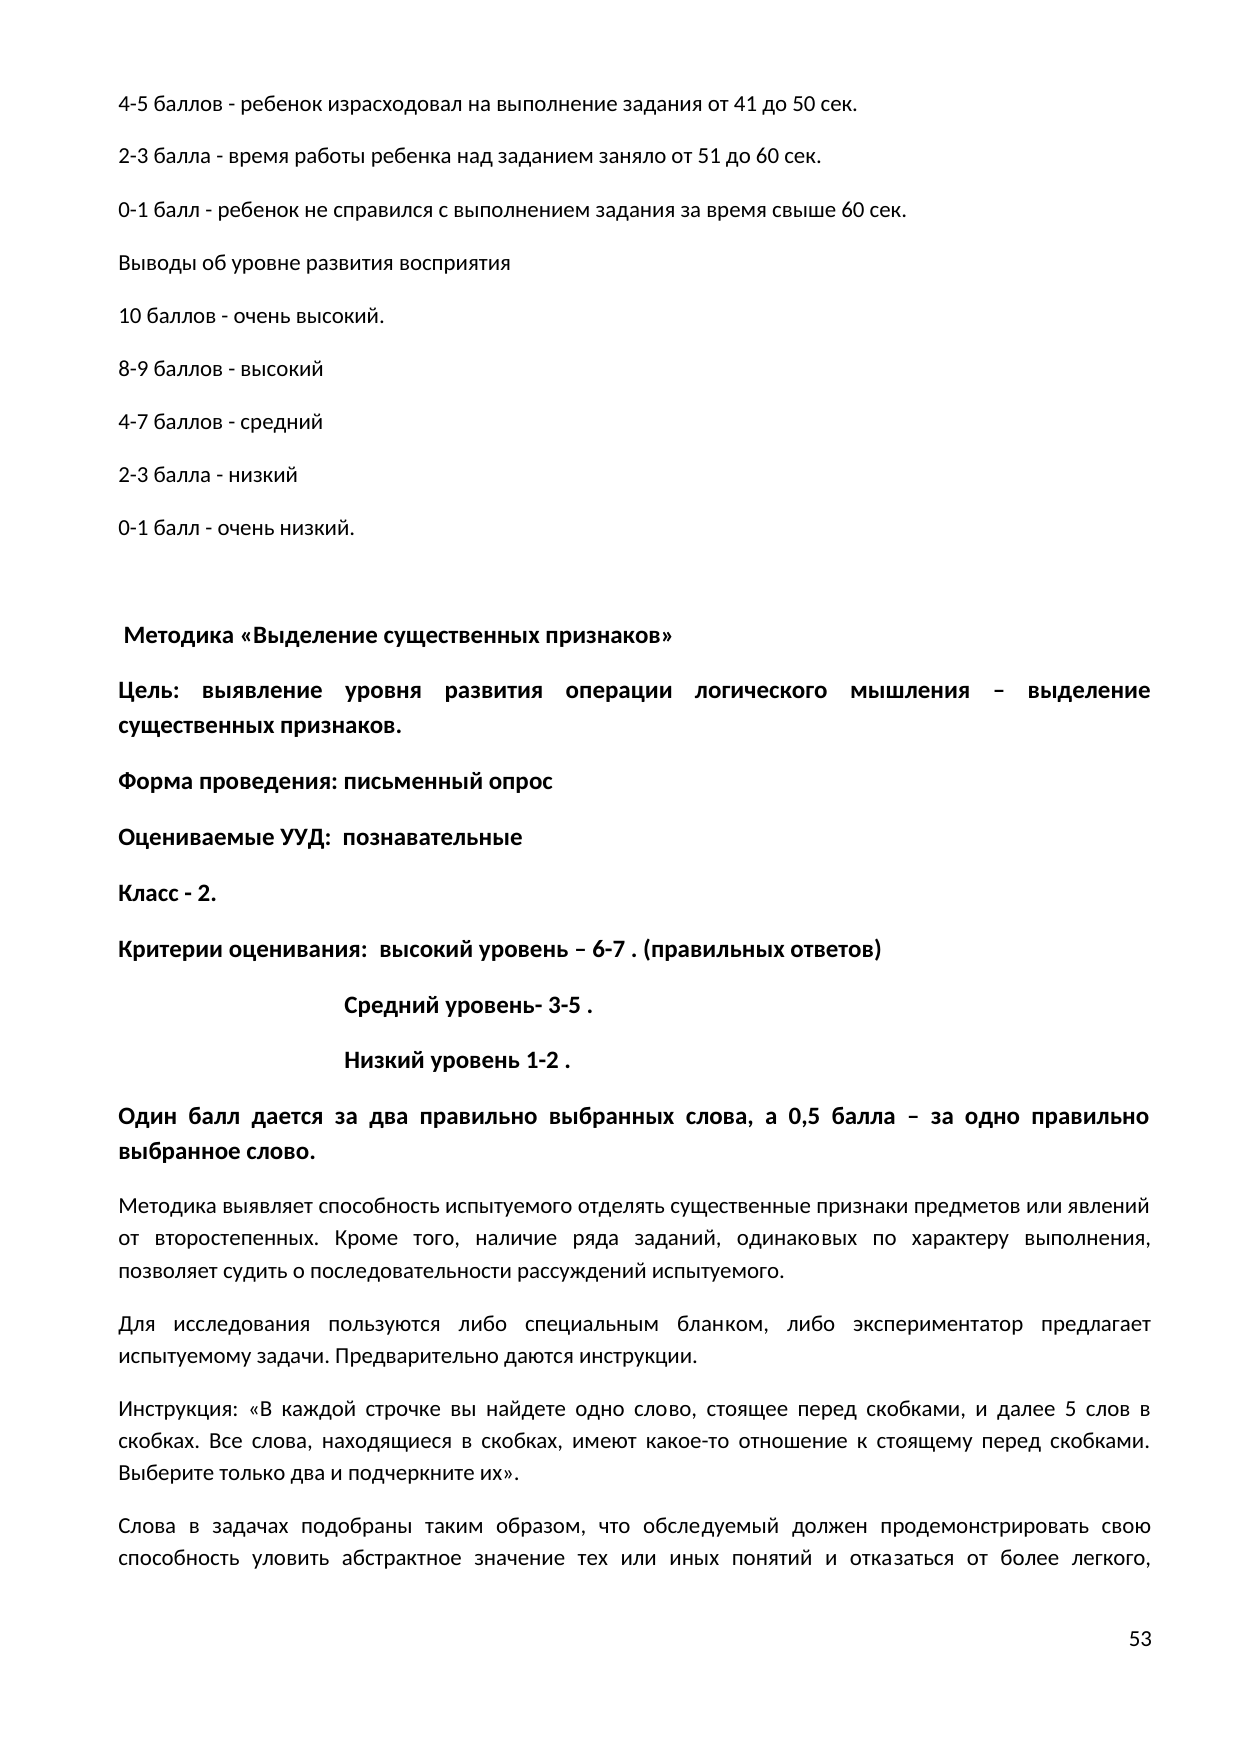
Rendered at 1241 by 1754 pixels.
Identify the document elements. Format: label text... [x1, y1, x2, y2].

text Форма проведения: письменный опрос [118, 766, 1152, 796]
text Для исследования пользуются либо специальным бланком, либо экспериментатор предлагает испытуемому задачи. Предварительно даются инструкции. [118, 1309, 1152, 1369]
text 0-1 балл - очень низкий. [118, 513, 1152, 541]
text Один балл дается за два правильно выбранных слова, а 0,5 балла – за одно правильно выбранное слово. [118, 1101, 1152, 1166]
text Методика выявляет способность испытуемого отделять существенные признаки предметов или явлений от второстепенных. Кроме того, наличие ряда заданий, одинаковых по характеру выполнения, позволяет судить о последовательности рассуждений испытуемого. [118, 1191, 1152, 1284]
text 2-3 балла - время работы ребенка над заданием заняло от 51 до 60 сек. [118, 142, 1152, 170]
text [118, 1511, 1152, 1572]
text Выводы об уровне развития восприятия [118, 248, 1152, 276]
text 8-9 баллов - высокий [118, 354, 1152, 382]
text Критерии оценивания: высокий уровень – 6-7 . (правильных ответов) [118, 933, 1152, 963]
text Цель: выявление уровня развития операции логического мышления – выделение существенных признаков. [118, 675, 1152, 740]
text Низкий уровень 1-2 . [118, 1045, 1152, 1075]
text 4-7 баллов - средний [118, 407, 1152, 435]
text 10 баллов - очень высокий. [118, 301, 1152, 329]
text Средний уровень- 3-5 . [118, 989, 1152, 1019]
text Инструкция: «В каждой строчке вы найдете одно слово, стоящее перед скобками, и далее 5 слов в скобках. Все слова, находящиеся в скобках, имеют какое-то отношение к стоящему перед скобками. Выберите только два и подчеркните их». [118, 1394, 1152, 1486]
text Класс - 2. [118, 877, 1152, 908]
text 0-1 балл - ребенок не справился с выполнением задания за время свыше 60 сек. [118, 195, 1152, 223]
text Оцениваемые УУД: познавательные [118, 821, 1152, 852]
text Методика «Выделение существенных признаков» [118, 619, 1152, 649]
text 2-3 балла - низкий [118, 460, 1152, 488]
text 4-5 баллов - ребенок израсходовал на выполнение задания от 41 до 50 сек. [118, 89, 1152, 117]
